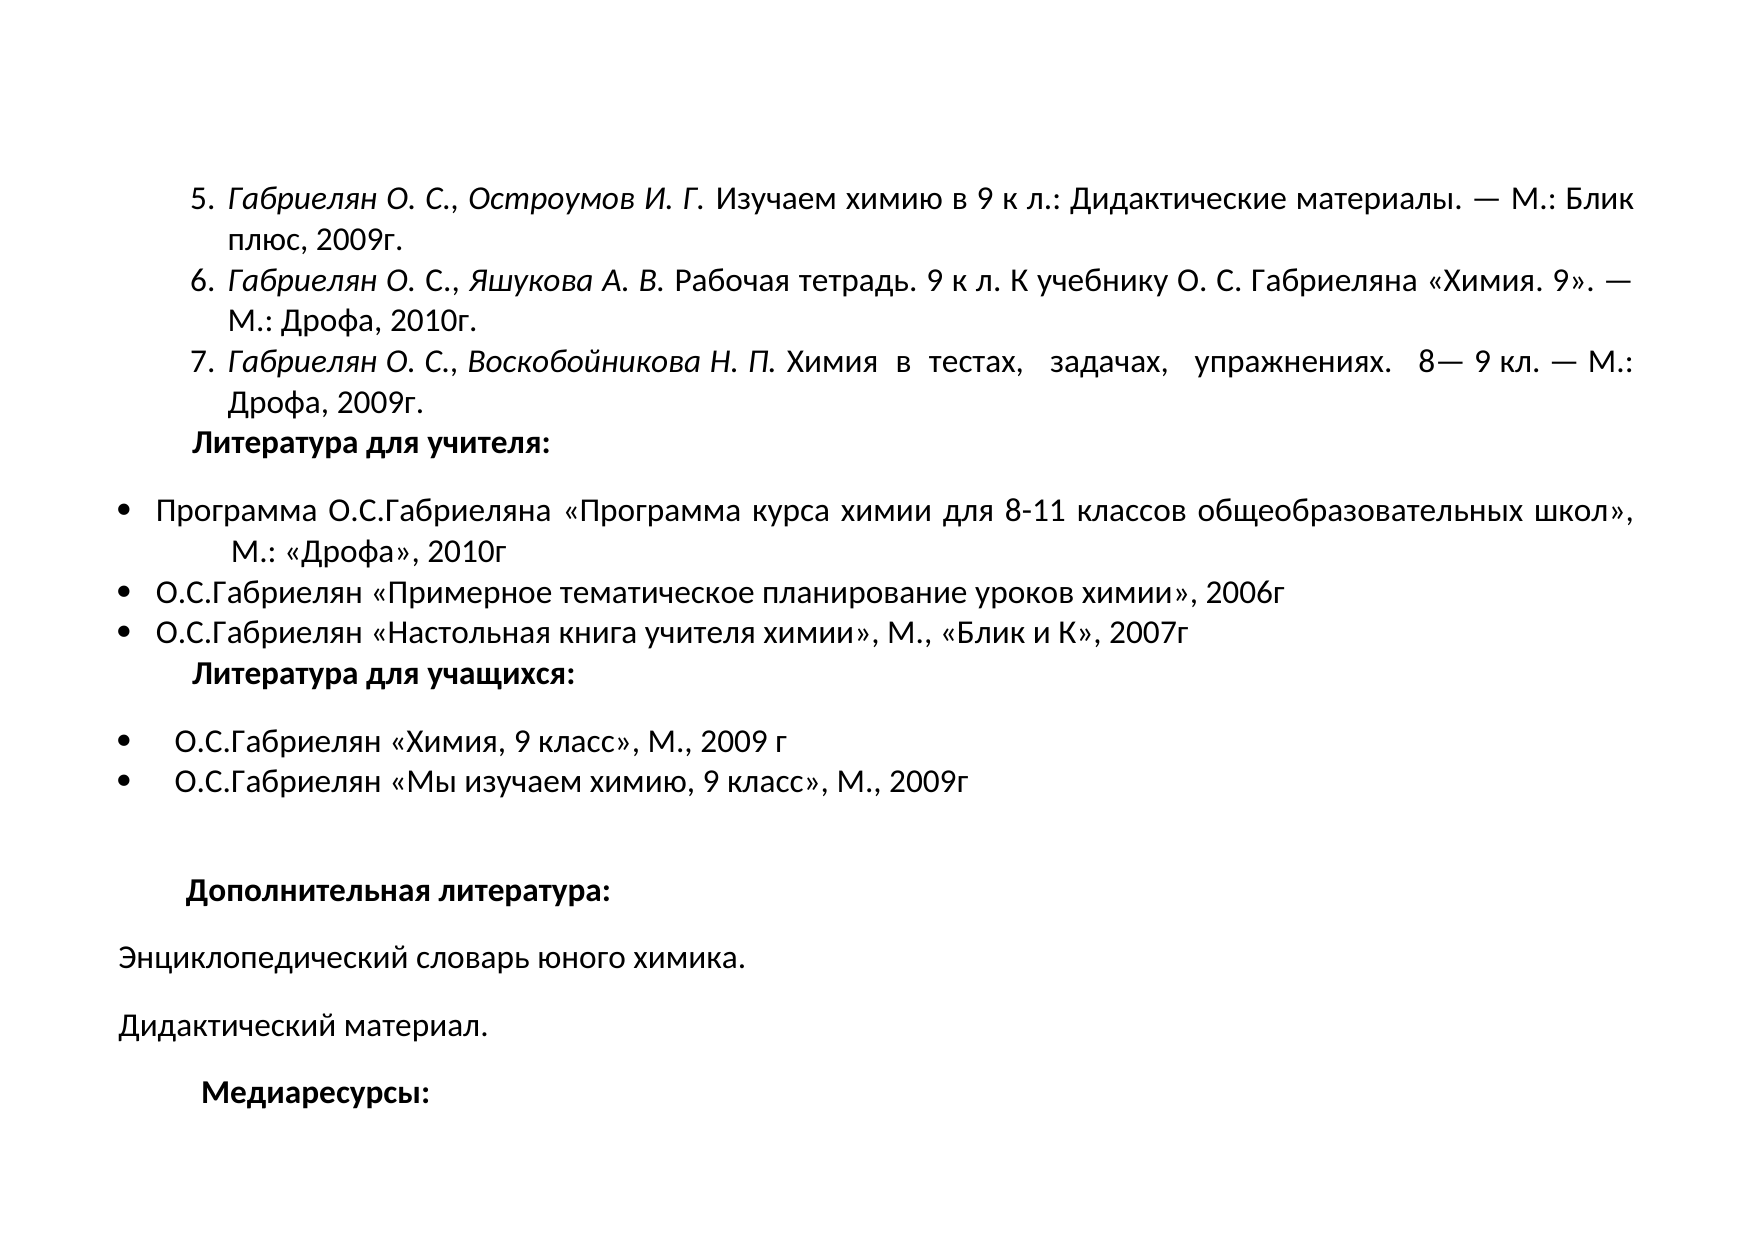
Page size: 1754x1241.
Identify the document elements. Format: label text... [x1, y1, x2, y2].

list О.С.Габриелян «Мы изучаем химию, 9 класс», М., 2009г [118, 760, 1636, 801]
list Программа О.С.Габриеляна «Программа курса химии для 8-11 классов общеобразовательных школ», М.: «Дрофа», 2010г [118, 489, 1636, 571]
list Габриелян О. С., Воскобойникова Н. П. Химия в тестах, задачах, упражнениях. 8— 9 кл. — М.: Дрофа, 2009г. [190, 340, 1636, 422]
text Дополнительная литература: [118, 869, 1636, 909]
text Литература для учителя: [118, 422, 1636, 462]
list Габриелян О. С., Остроумов И. Г. Изучаем химию в 9 к л.: Дидактические материалы. — М.: Блик плюс, 2009г. [190, 177, 1636, 259]
list О.С.Габриелян «Примерное тематическое планирование уроков химии», 2006г [118, 571, 1636, 611]
text Дидактический материал. [118, 1004, 1636, 1045]
list О.С.Габриелян «Химия, 9 класс», М., 2009 г [118, 720, 1636, 760]
text Медиаресурсы: [118, 1072, 1636, 1112]
text Литература для учащихся: [118, 652, 1636, 693]
text Энциклопедический словарь юного химика. [118, 936, 1636, 977]
list Габриелян О. С., Яшукова А. В. Рабочая тетрадь. 9 к л. К учебнику О. С. Габриеляна «Химия. 9». — М.: Дрофа, 2010г. [190, 259, 1636, 340]
list О.С.Габриелян «Настольная книга учителя химии», М., «Блик и К», 2007г [118, 611, 1636, 652]
